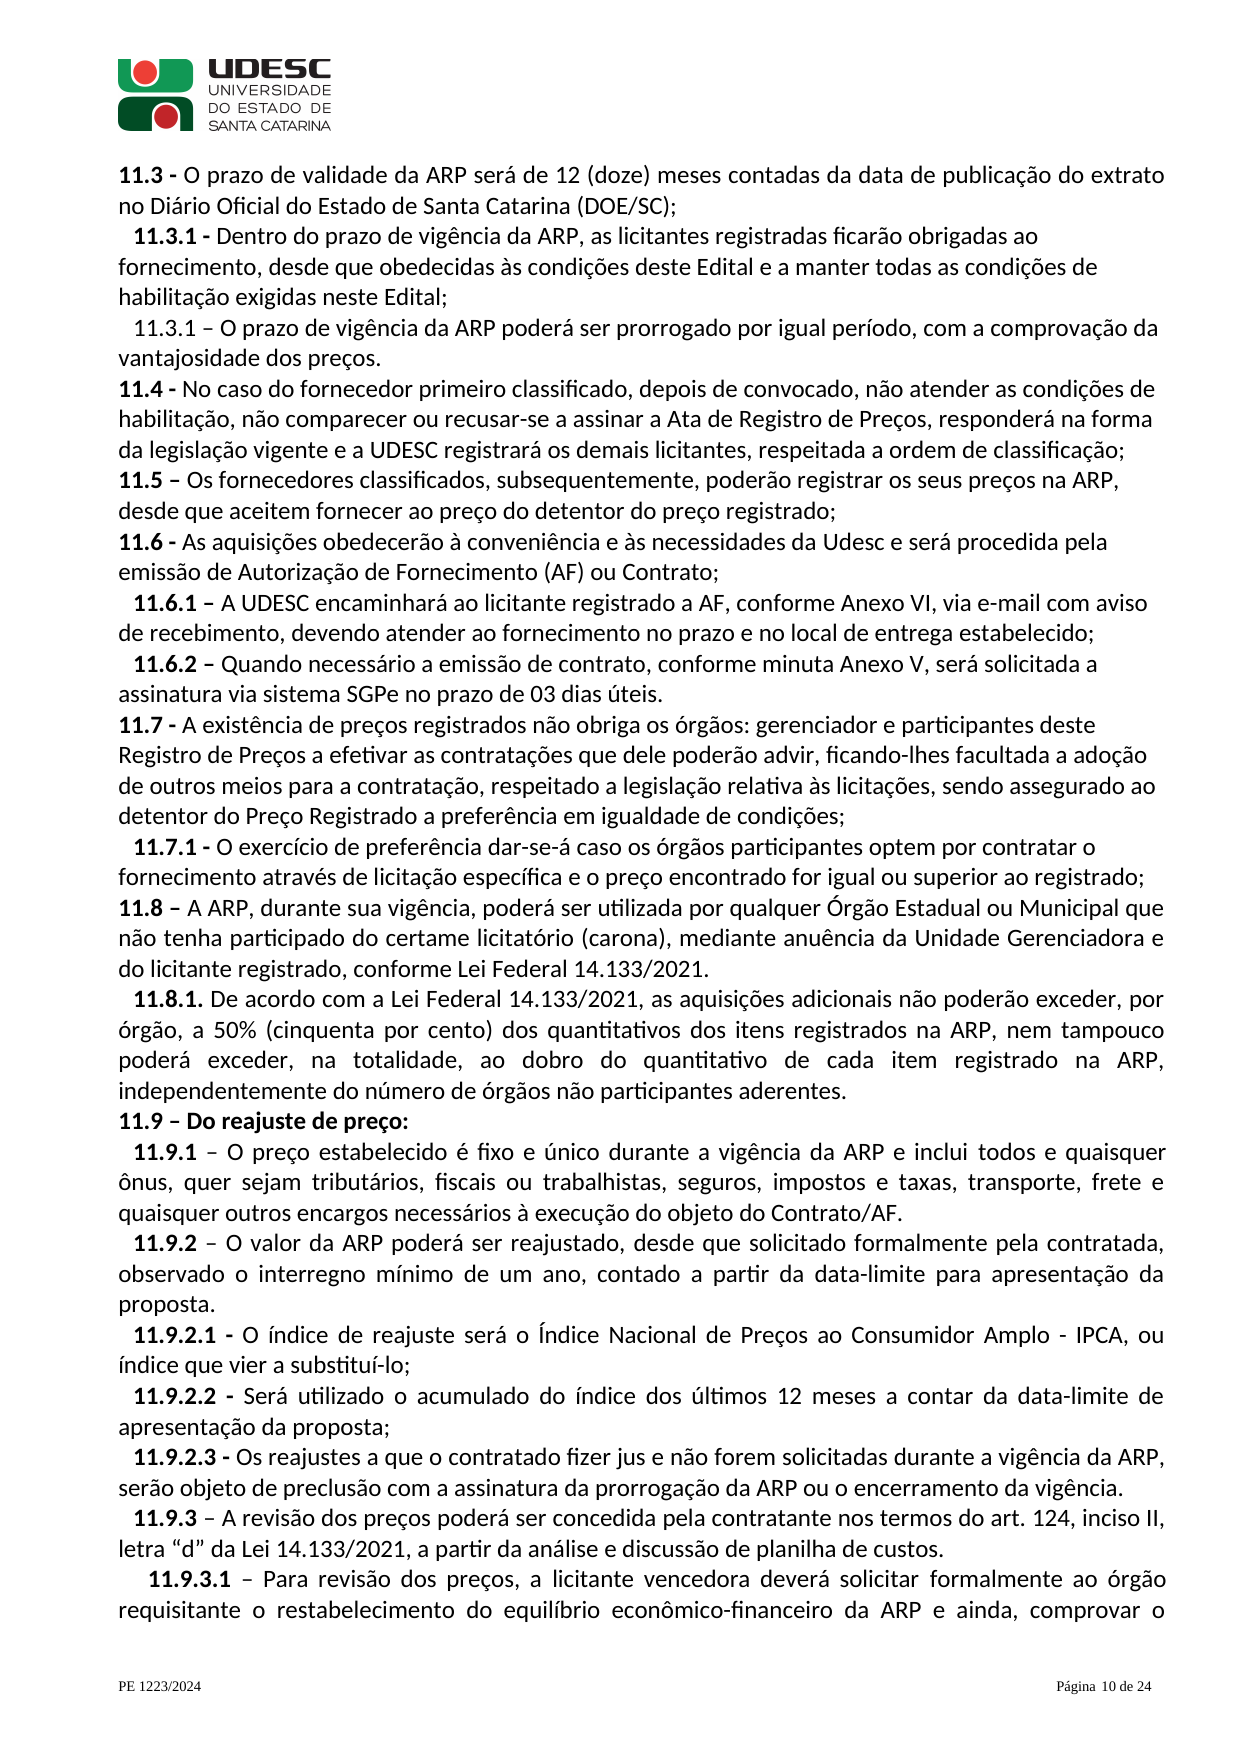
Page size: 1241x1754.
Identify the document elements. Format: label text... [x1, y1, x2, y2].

text 11.5 – Os fornecedores classificados, subsequentemente, poderão registrar os seus preços na ARP, desde que aceitem fornecer ao preço do detentor do preço registrado; [118, 464, 1166, 526]
text 11.3.1 - Dentro do prazo de vigência da ARP, as licitantes registradas ficarão obrigadas ao fornecimento, desde que obedecidas às condições deste Edital e a manter todas as condições de habilitação exigidas neste Edital; [118, 220, 1166, 312]
text 11.6.2 – Quando necessário a emissão de contrato, conforme minuta Anexo V, será solicitada a assinatura via sistema SGPe no prazo de 03 dias úteis. [118, 648, 1166, 709]
text 11.7.1 - O exercício de preferência dar-se-á caso os órgãos participantes optem por contratar o fornecimento através de licitação específica e o preço encontrado for igual ou superior ao registrado; [118, 831, 1166, 892]
text 11.8.1. De acordo com a Lei Federal 14.133/2021, as aquisições adicionais não poderão exceder, por órgão, a 50% (cinquenta por cento) dos quantitativos dos itens registrados na ARP, nem tampouco poderá exceder, na totalidade, ao dobro do quantitativo de cada item registrado na ARP, independentemente do número de órgãos não participantes aderentes. [118, 983, 1166, 1106]
text 11.7 - A existência de preços registrados não obriga os órgãos: gerenciador e participantes deste Registro de Preços a efetivar as contratações que dele poderão advir, ficando-lhes facultada a adoção de outros meios para a contratação, respeitado a legislação relativa às licitações, sendo assegurado ao detentor do Preço Registrado a preferência em igualdade de condições; [118, 709, 1166, 831]
text 11.3 - O prazo de validade da ARP será de 12 (doze) meses contadas da data de publicação do extrato no Diário Oficial do Estado de Santa Catarina (DOE/SC); [118, 159, 1166, 220]
text 11.9.2.2 - Será utilizado o acumulado do índice dos últimos 12 meses a contar da data-limite de apresentação da proposta; [118, 1380, 1166, 1441]
text 11.8 – A ARP, durante sua vigência, poderá ser utilizada por qualquer Órgão Estadual ou Municipal que não tenha participado do certame licitatório (carona), mediante anuência da Unidade Gerenciadora e do licitante registrado, conforme Lei Federal 14.133/2021. [118, 892, 1166, 983]
text 11.9 – Do reajuste de preço: [118, 1106, 1166, 1136]
picture [118, 59, 331, 131]
text 11.6.1 – A UDESC encaminhará ao licitante registrado a AF, conforme Anexo VI, via e-mail com aviso de recebimento, devendo atender ao fornecimento no prazo e no local de entrega estabelecido; [118, 587, 1166, 648]
text 11.9.3 – A revisão dos preços poderá ser concedida pela contratante nos termos do art. 124, inciso II, letra “d” da Lei 14.133/2021, a partir da análise e discussão de planilha de custos. [118, 1502, 1166, 1563]
text 11.9.2.3 - Os reajustes a que o contratado fizer jus e não forem solicitadas durante a vigência da ARP, serão objeto de preclusão com a assinatura da prorrogação da ARP ou o encerramento da vigência. [118, 1441, 1166, 1502]
text 11.6 - As aquisições obedecerão à conveniência e às necessidades da Udesc e será procedida pela emissão de Autorização de Fornecimento (AF) ou Contrato; [118, 526, 1166, 587]
text 11.9.1 – O preço estabelecido é fixo e único durante a vigência da ARP e inclui todos e quaisquer ônus, quer sejam tributários, fiscais ou trabalhistas, seguros, impostos e taxas, transporte, frete e quaisquer outros encargos necessários à execução do objeto do Contrato/AF. [118, 1136, 1166, 1228]
text 11.9.2.1 - O índice de reajuste será o Índice Nacional de Preços ao Consumidor Amplo - IPCA, ou índice que vier a substituí-lo; [118, 1319, 1166, 1380]
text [118, 1563, 1166, 1624]
text 11.4 - No caso do fornecedor primeiro classificado, depois de convocado, não atender as condições de habilitação, não comparecer ou recusar-se a assinar a Ata de Registro de Preços, responderá na forma da legislação vigente e a UDESC registrará os demais licitantes, respeitada a ordem de classificação; [118, 373, 1166, 464]
text 11.3.1 – O prazo de vigência da ARP poderá ser prorrogado por igual período, com a comprovação da vantajosidade dos preços. [118, 312, 1166, 373]
text 11.9.2 – O valor da ARP poderá ser reajustado, desde que solicitado formalmente pela contratada, observado o interregno mínimo de um ano, contado a partir da data-limite para apresentação da proposta. [118, 1228, 1166, 1319]
